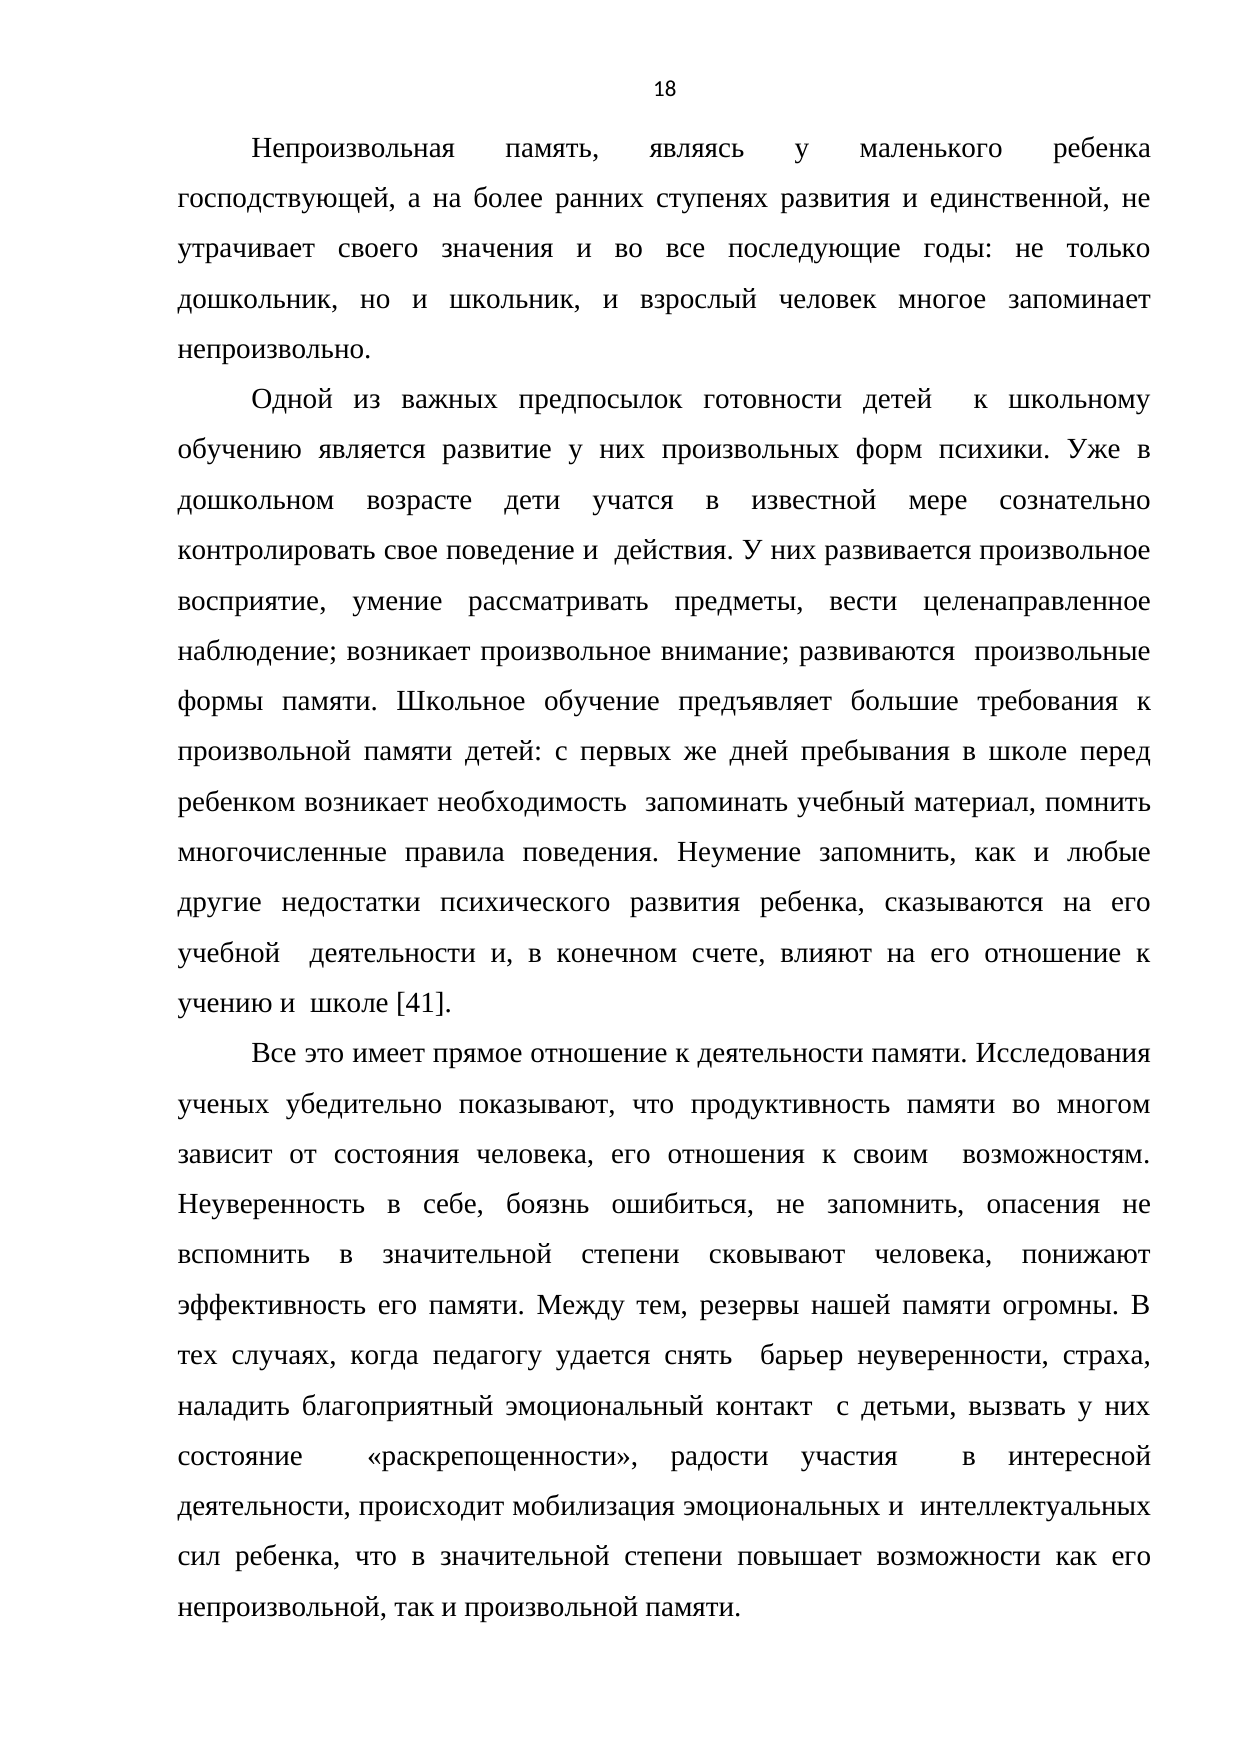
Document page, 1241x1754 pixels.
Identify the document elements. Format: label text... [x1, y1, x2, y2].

text Одной из важных предпосылок готовности детей к школьному обучению является развитие у них произвольных форм психики. Уже в дошкольном возрасте дети учатся в известной мере сознательно контролировать свое поведение и действия. У них развивается произвольное восприятие, умение рассматривать предметы, вести целенаправленное наблюдение; возникает произвольное внимание; развиваются произвольные формы памяти. Школьное обучение предъявляет большие требования к произвольной памяти детей: с первых же дней пребывания в школе перед ребенком возникает необходимость запоминать учебный материал, помнить многочисленные правила поведения. Неумение запомнить, как и любые другие недостатки психического развития ребенка, сказываются на его учебной деятельности и, в конечном счете, влияют на его отношение к учению и школе [41]. [177, 381, 1152, 1019]
text Все это имеет прямое отношение к деятельности памяти. Исследования ученых убедительно показывают, что продуктивность памяти во многом зависит от состояния человека, его отношения к своим возможностям. Неуверенность в себе, боязнь ошибиться, не запомнить, опасения не вспомнить в значительной степени сковывают человека, понижают эффективность его памяти. Между тем, резервы нашей памяти огромны. В тех случаях, когда педагогу удается снять барьер неуверенности, страха, наладить благоприятный эмоциональный контакт с детьми, вызвать у них состояние «раскрепощенности», радости участия в интересной деятельности, происходит мобилизация эмоциональных и интеллектуальных сил ребенка, что в значительной степени повышает возможности как его непроизвольной, так и произвольной памяти. [177, 1035, 1152, 1622]
text Непроизвольная память, являясь у маленького ребенка господствующей, а на более ранних ступенях развития и единственной, не утрачивает своего значения и во все последующие годы: не только дошкольник, но и школьник, и взрослый человек многое запоминает непроизвольно. [177, 130, 1152, 364]
